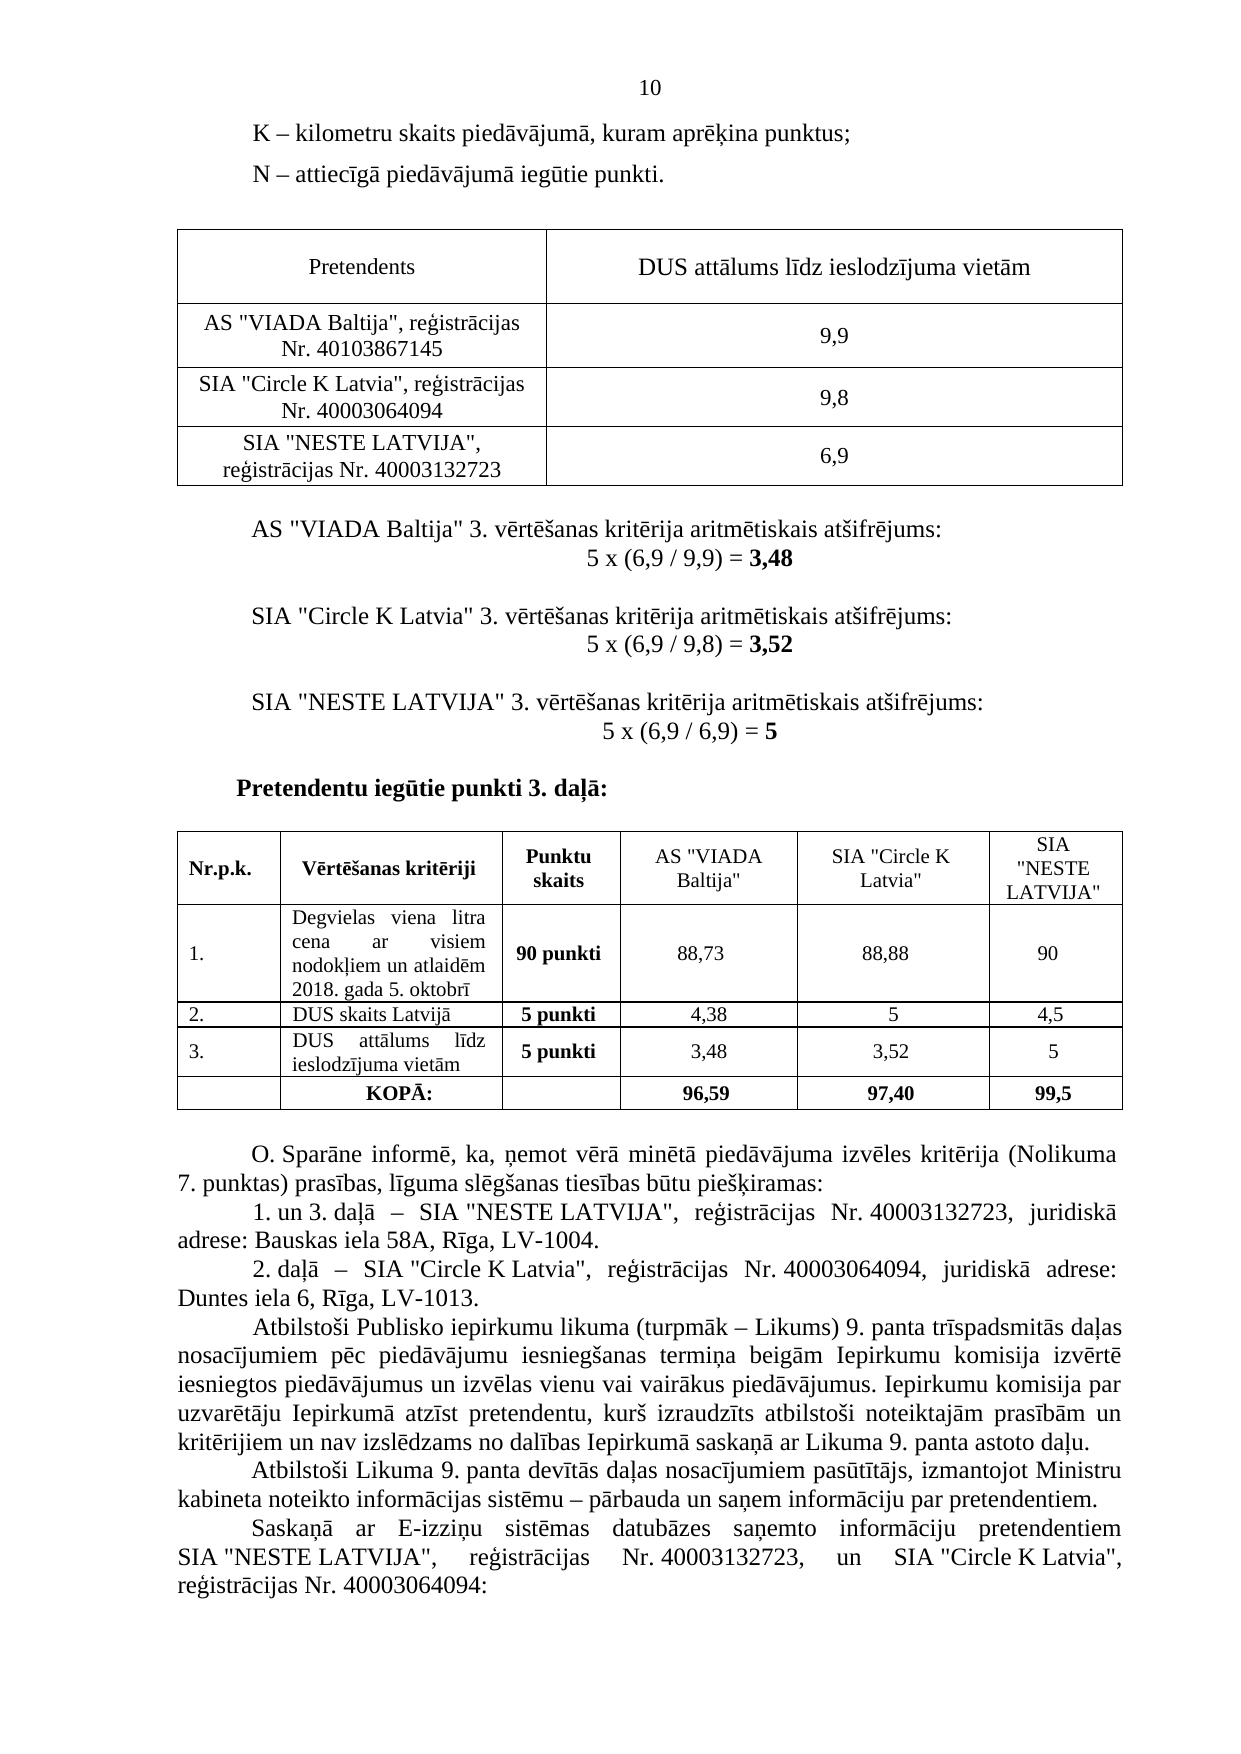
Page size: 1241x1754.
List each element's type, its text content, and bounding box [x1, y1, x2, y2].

table_cell DUS attālums līdz ieslodzījuma vietām [281, 1028, 502, 1076]
table_cell 4,38 [621, 1003, 797, 1026]
text O. Sparāne informē, ka, ņemot vērā minētā piedāvājuma izvēles kritērija (Nolikuma 7. punktas) prasības, līguma slēgšanas tiesības būtu piešķiramas: [177, 1139, 1117, 1197]
table_cell 5 [990, 1028, 1122, 1076]
table_cell 9,9 [547, 304, 1122, 367]
table_cell 88,88 [798, 905, 989, 1001]
table_cell 3,48 [621, 1028, 797, 1076]
text SIA "NESTE LATVIJA" 3. vērtēšanas kritērija aritmētiskais atšifrējums: [177, 687, 1122, 716]
text K – kilometru skaits piedāvājumā, kuram aprēķina punktus; [177, 118, 1122, 147]
table_header SIA "NESTE LATVIJA" [990, 832, 1122, 904]
text 1. un 3. daļā – SIA "NESTE LATVIJA", reģistrācijas Nr. 40003132723, juridiskā adrese: Bauskas iela 58A, Rīga, LV-1004. [177, 1197, 1117, 1254]
table_cell DUS skaits Latvijā [281, 1003, 502, 1026]
text 5 x (6,9 / 9,8) = 3,52 [177, 629, 1122, 658]
table_cell 97,40 [798, 1077, 989, 1109]
text Atbilstoši Likuma 9. panta devītās daļas nosacījumiem pasūtītājs, izmantojot Ministru kabineta noteikto informācijas sistēmu – pārbauda un saņem informāciju par pretendentiem. [177, 1455, 1122, 1513]
table_cell Degvielas viena litra cena ar visiem nodokļiem un atlaidēm 2018. gada 5. oktobrī [281, 905, 502, 1001]
table_cell AS "VIADA Baltija", reģistrācijas Nr. 40103867145 [178, 304, 546, 367]
text N – attiecīgā piedāvājumā iegūtie punkti. [177, 159, 1122, 188]
table_cell KOPĀ: [281, 1077, 502, 1109]
table_header Vērtēšanas kritēriji [281, 832, 502, 904]
table_cell SIA "Circle K Latvia", reģistrācijas Nr. 40003064094 [178, 368, 546, 426]
table_cell 5 punkti [503, 1028, 620, 1076]
table_cell 3,52 [798, 1028, 989, 1076]
text AS "VIADA Baltija" 3. vērtēšanas kritērija aritmētiskais atšifrējums: [177, 514, 1122, 543]
table_cell 1. [178, 905, 280, 1001]
table_header DUS attālums līdz ieslodzījuma vietām [547, 230, 1122, 303]
table_cell 3. [178, 1028, 280, 1076]
table_cell SIA "NESTE LATVIJA", reģistrācijas Nr. 40003132723 [178, 427, 546, 485]
table_cell [503, 1077, 620, 1109]
text Pretendentu iegūtie punkti 3. daļā: [177, 773, 1117, 802]
table_cell 9,8 [547, 368, 1122, 426]
table_cell 90 [990, 905, 1122, 1001]
table_cell [178, 1077, 280, 1109]
table_cell 5 punkti [503, 1003, 620, 1026]
text 5 x (6,9 / 9,9) = 3,48 [177, 543, 1122, 572]
text 5 x (6,9 / 6,9) = 5 [177, 716, 1122, 744]
table_header AS "VIADA Baltija" [621, 832, 797, 904]
table_header SIA "Circle K Latvia" [798, 832, 989, 904]
text 2. daļā – SIA "Circle K Latvia", reģistrācijas Nr. 40003064094, juridiskā adrese: Duntes iela 6, Rīga, LV-1013. [177, 1254, 1117, 1312]
table_cell 2. [178, 1003, 280, 1026]
text Saskaņā ar E-izziņu sistēmas datubāzes saņemto informāciju pretendentiem SIA "NESTE LATVIJA", reģistrācijas Nr. 40003132723, un SIA "Circle K Latvia", reģistrācijas Nr. 40003064094: [177, 1513, 1122, 1599]
table_cell 4,5 [990, 1003, 1122, 1026]
text Atbilstoši Publisko iepirkumu likuma (turpmāk – Likums) 9. panta trīspadsmitās daļas nosacījumiem pēc piedāvājumu iesniegšanas termiņa beigām Iepirkumu komisija izvērtē iesniegtos piedāvājumus un izvēlas vienu vai vairākus piedāvājumus. Iepirkumu komisija par uzvarētāju Iepirkumā atzīst pretendentu, kurš izraudzīts atbilstoši noteiktajām prasībām un kritērijiem un nav izslēdzams no dalības Iepirkumā saskaņā ar Likuma 9. panta astoto daļu. [177, 1312, 1122, 1455]
text SIA "Circle K Latvia" 3. vērtēšanas kritērija aritmētiskais atšifrējums: [177, 601, 1122, 629]
table_cell 5 [798, 1003, 989, 1026]
table_header Nr.p.k. [178, 832, 280, 904]
table_header Punktu skaits [503, 832, 620, 904]
table_cell 6,9 [547, 427, 1122, 485]
table_cell 96,59 [621, 1077, 797, 1109]
table_header Pretendents [178, 230, 546, 303]
table_cell 90 punkti [503, 905, 620, 1001]
table_cell 99,5 [990, 1077, 1122, 1109]
table_cell 88,73 [621, 905, 797, 1001]
